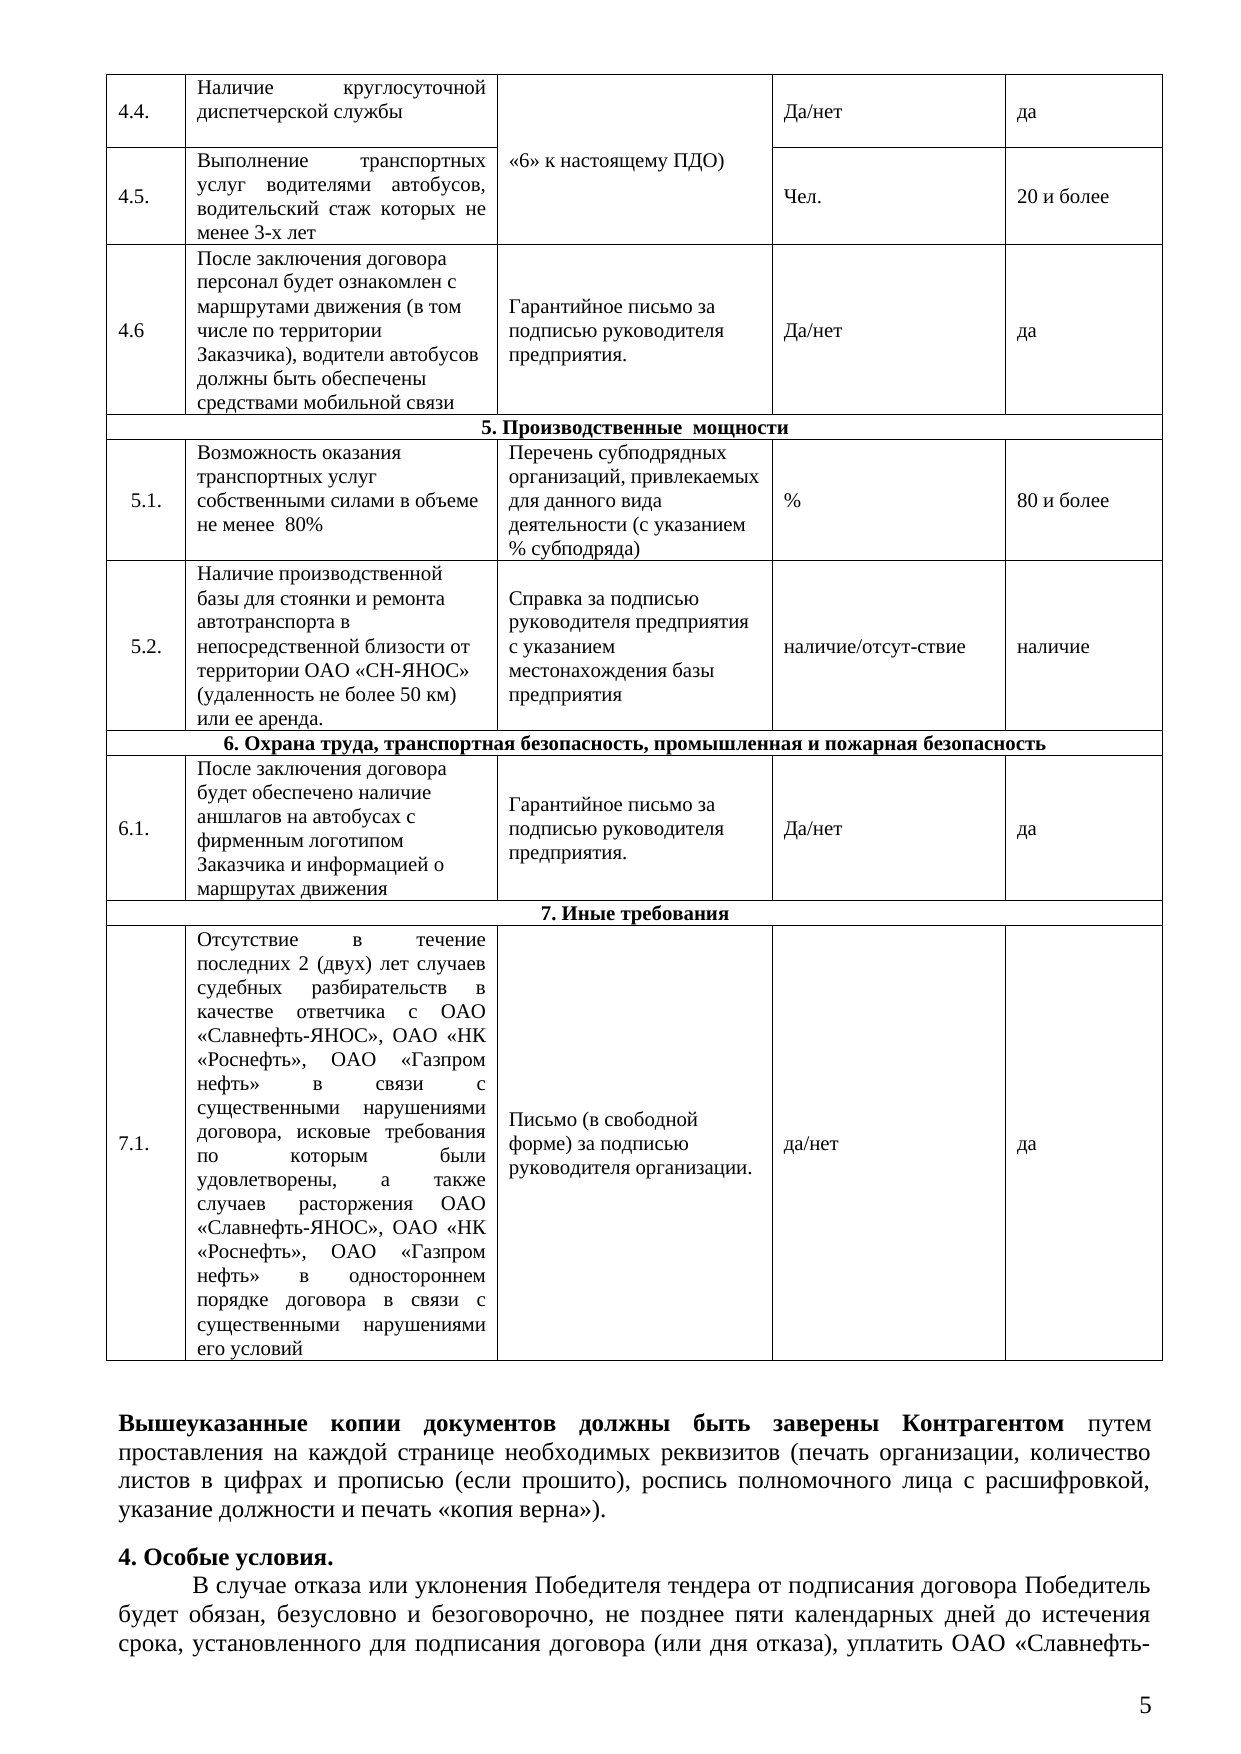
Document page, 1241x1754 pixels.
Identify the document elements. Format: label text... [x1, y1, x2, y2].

table_cell 5.2. [107, 561, 185, 730]
table_cell Наличие производственной базы для стоянки и ремонта автотранспорта в непосредственной близости от территории ОАО «СН-ЯНОС» (удаленность не более 50 км) или ее аренда. [186, 561, 497, 730]
table_cell Гарантийное письмо за подписью руководителя предприятия. [498, 756, 772, 900]
table_cell Да/нет [773, 756, 1005, 900]
table_cell Выполнение транспортных услуг водителями автобусов, водительский стаж которых не менее 3-х лет [186, 148, 497, 244]
table_cell Да/нет [773, 75, 1005, 147]
table_cell да [1006, 75, 1162, 147]
table_cell Письмо (в свободной форме) за подписью руководителя организации. [498, 926, 772, 1359]
table_cell 6.1. [107, 756, 185, 900]
table_cell 4.5. [107, 148, 185, 244]
table_cell 5.1. [107, 440, 185, 560]
table_cell Чел. [773, 148, 1005, 244]
table_cell Наличие круглосуточной диспетчерской службы [186, 75, 497, 147]
table_cell 7.1. [107, 926, 185, 1359]
table_cell После заключения договора будет обеспечено наличие аншлагов на автобусах с фирменным логотипом Заказчика и информацией о маршрутах движения [186, 756, 497, 900]
table_cell наличие [1006, 561, 1162, 730]
table_cell Возможность оказания транспортных услуг собственными силами в объеме не менее 80% [186, 440, 497, 560]
text 4. Особые условия. [118, 1542, 1152, 1571]
table_cell Да/нет [773, 245, 1005, 414]
table_cell Справка за подписью руководителя предприятия с указанием местонахождения базы предприятия [498, 561, 772, 730]
table_cell % [773, 440, 1005, 560]
table_cell Гарантийное письмо за подписью руководителя предприятия. [498, 245, 772, 414]
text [118, 1571, 1152, 1657]
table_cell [498, 75, 772, 244]
table_cell да [1006, 756, 1162, 900]
text Вышеуказанные копии документов должны быть заверены Контрагентом путем проставления на каждой странице необходимых реквизитов (печать организации, количество листов в цифрах и прописью (если прошито), роспись полномочного лица с расшифровкой, указание должности и печать «копия верна»). [118, 1408, 1152, 1523]
table_cell наличие/отсут-ствие [773, 561, 1005, 730]
table_cell После заключения договора персонал будет ознакомлен с маршрутами движения (в том числе по территории Заказчика), водители автобусов должны быть обеспечены средствами мобильной связи [186, 245, 497, 414]
table_cell 6. Охрана труда, транспортная безопасность, промышленная и пожарная безопасность [107, 731, 1162, 755]
table_cell 80 и более [1006, 440, 1162, 560]
table_cell 20 и более [1006, 148, 1162, 244]
table_cell да/нет [773, 926, 1005, 1359]
table_cell Перечень субподрядных организаций, привлекаемых для данного вида деятельности (с указанием % субподряда) [498, 440, 772, 560]
table_cell 4.4. [107, 75, 185, 147]
table_cell 7. Иные требования [107, 901, 1162, 925]
table_cell да [1006, 926, 1162, 1359]
table_cell 4.6 [107, 245, 185, 414]
table_cell Отсутствие в течение последних 2 (двух) лет случаев судебных разбирательств в качестве ответчика с ОАО «Славнефть-ЯНОС», ОАО «НК «Роснефть», ОАО «Газпром нефть» в связи с существенными нарушениями договора, исковые требования по которым были удовлетворены, а также случаев расторжения ОАО «Славнефть-ЯНОС», ОАО «НК «Роснефть», ОАО «Газпром нефть» в одностороннем порядке договора в связи с существенными нарушениями его условий [186, 926, 497, 1359]
table_cell 5. Производственные мощности [107, 415, 1162, 439]
table_cell да [1006, 245, 1162, 414]
